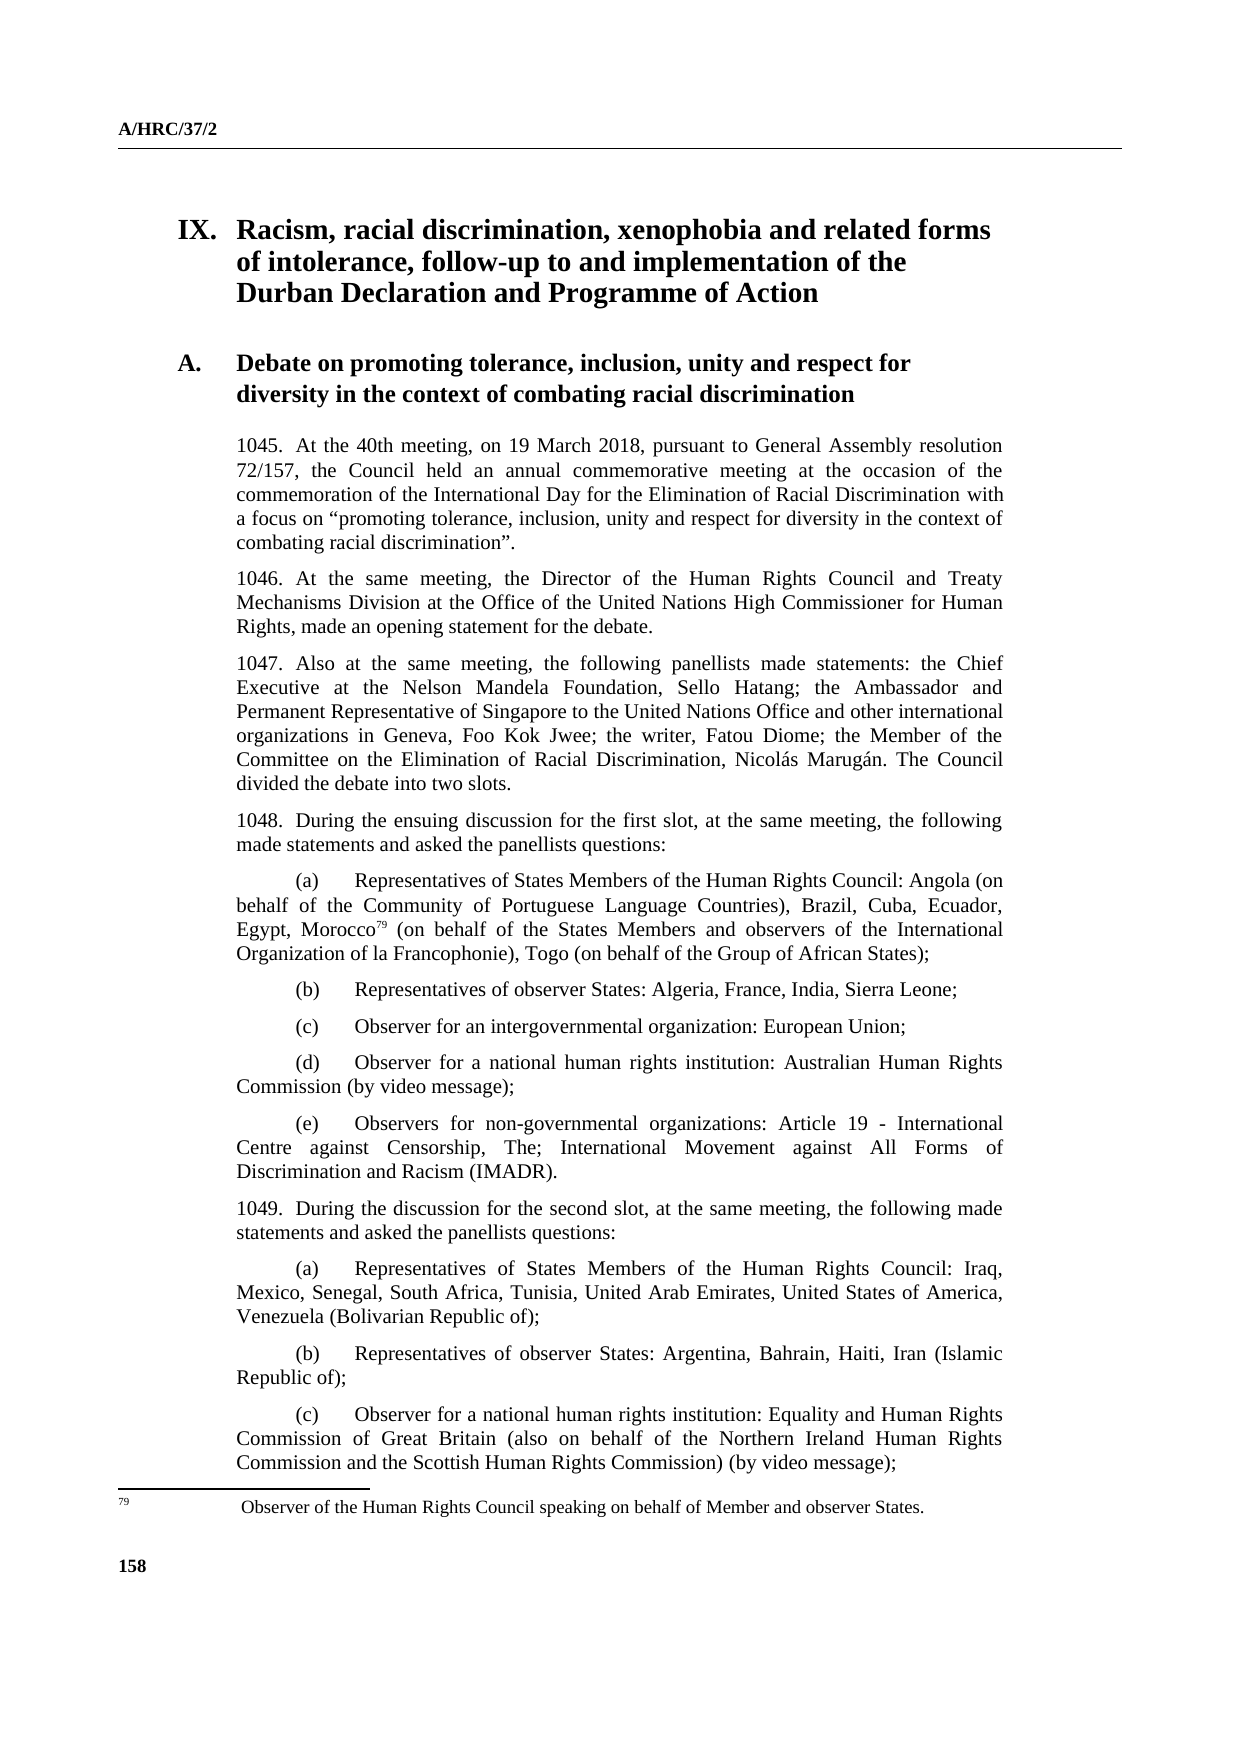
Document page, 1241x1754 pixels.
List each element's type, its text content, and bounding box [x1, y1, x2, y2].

text (d) Observer for a national human rights institution: Australian Human Rights Commission (by video message); [236, 1050, 1004, 1098]
text IX. Racism, racial discrimination, xenophobia and related forms of intolerance, follow-up to and implementation of the Durban Declaration and Programme of Action [177, 215, 1004, 308]
text (c) Observer for a national human rights institution: Equality and Human Rights Commission of Great Britain (also on behalf of the Northern Ireland Human Rights Commission and the Scottish Human Rights Commission) (by video message); [236, 1402, 1004, 1474]
text A. Debate on promoting tolerance, inclusion, unity and respect for diversity in the context of combating racial discrimination [177, 346, 1004, 408]
text 1049. During the discussion for the second slot, at the same meeting, the following made statements and asked the panellists questions: [236, 1196, 1004, 1244]
text 1047. Also at the same meeting, the following panellists made statements: the Chief Executive at the Nelson Mandela Foundation, Sello Hatang; the Ambassador and Permanent Representative of Singapore to the United Nations Office and other international organizations in Geneva, Foo Kok Jwee; the writer, Fatou Diome; the Member of the Committee on the Elimination of Racial Discrimination, Nicolás Marugán. The Council divided the debate into two slots. [236, 651, 1004, 795]
text (b) Representatives of observer States: Algeria, France, India, Sierra Leone; [236, 977, 1004, 1001]
text (a) Representatives of States Members of the Human Rights Council: Angola (on behalf of the Community of Portuguese Language Countries), Brazil, Cuba, Ecuador, Egypt, Morocco (on behalf of the States Members and observers of the International Organization of la Francophonie), Togo (on behalf of the Group of African States); [236, 868, 1004, 965]
text 1046. At the same meeting, the Director of the Human Rights Council and Treaty Mechanisms Division at the Office of the United Nations High Commissioner for Human Rights, made an opening statement for the debate. [236, 566, 1004, 638]
text 1048. During the ensuing discussion for the first slot, at the same meeting, the following made statements and asked the panellists questions: [236, 808, 1004, 856]
text (c) Observer for an intergovernmental organization: European Union; [236, 1014, 1004, 1038]
text (a) Representatives of States Members of the Human Rights Council: Iraq, Mexico, Senegal, South Africa, Tunisia, United Arab Emirates, United States of America, Venezuela (Bolivarian Republic of); [236, 1256, 1004, 1328]
text 1045. At the 40th meeting, on 19 March 2018, pursuant to General Assembly resolution 72/157, the Council held an annual commemorative meeting at the occasion of the commemoration of the International Day for the Elimination of Racial Discrimination with a focus on “promoting tolerance, inclusion, unity and respect for diversity in the context of combating racial discrimination”. [236, 433, 1004, 554]
text (b) Representatives of observer States: Argentina, Bahrain, Haiti, Iran (Islamic Republic of); [236, 1341, 1004, 1389]
text (e) Observers for non-governmental organizations: Article 19 - International Centre against Censorship, The; International Movement against All Forms of Discrimination and Racism (IMADR). [236, 1111, 1004, 1183]
